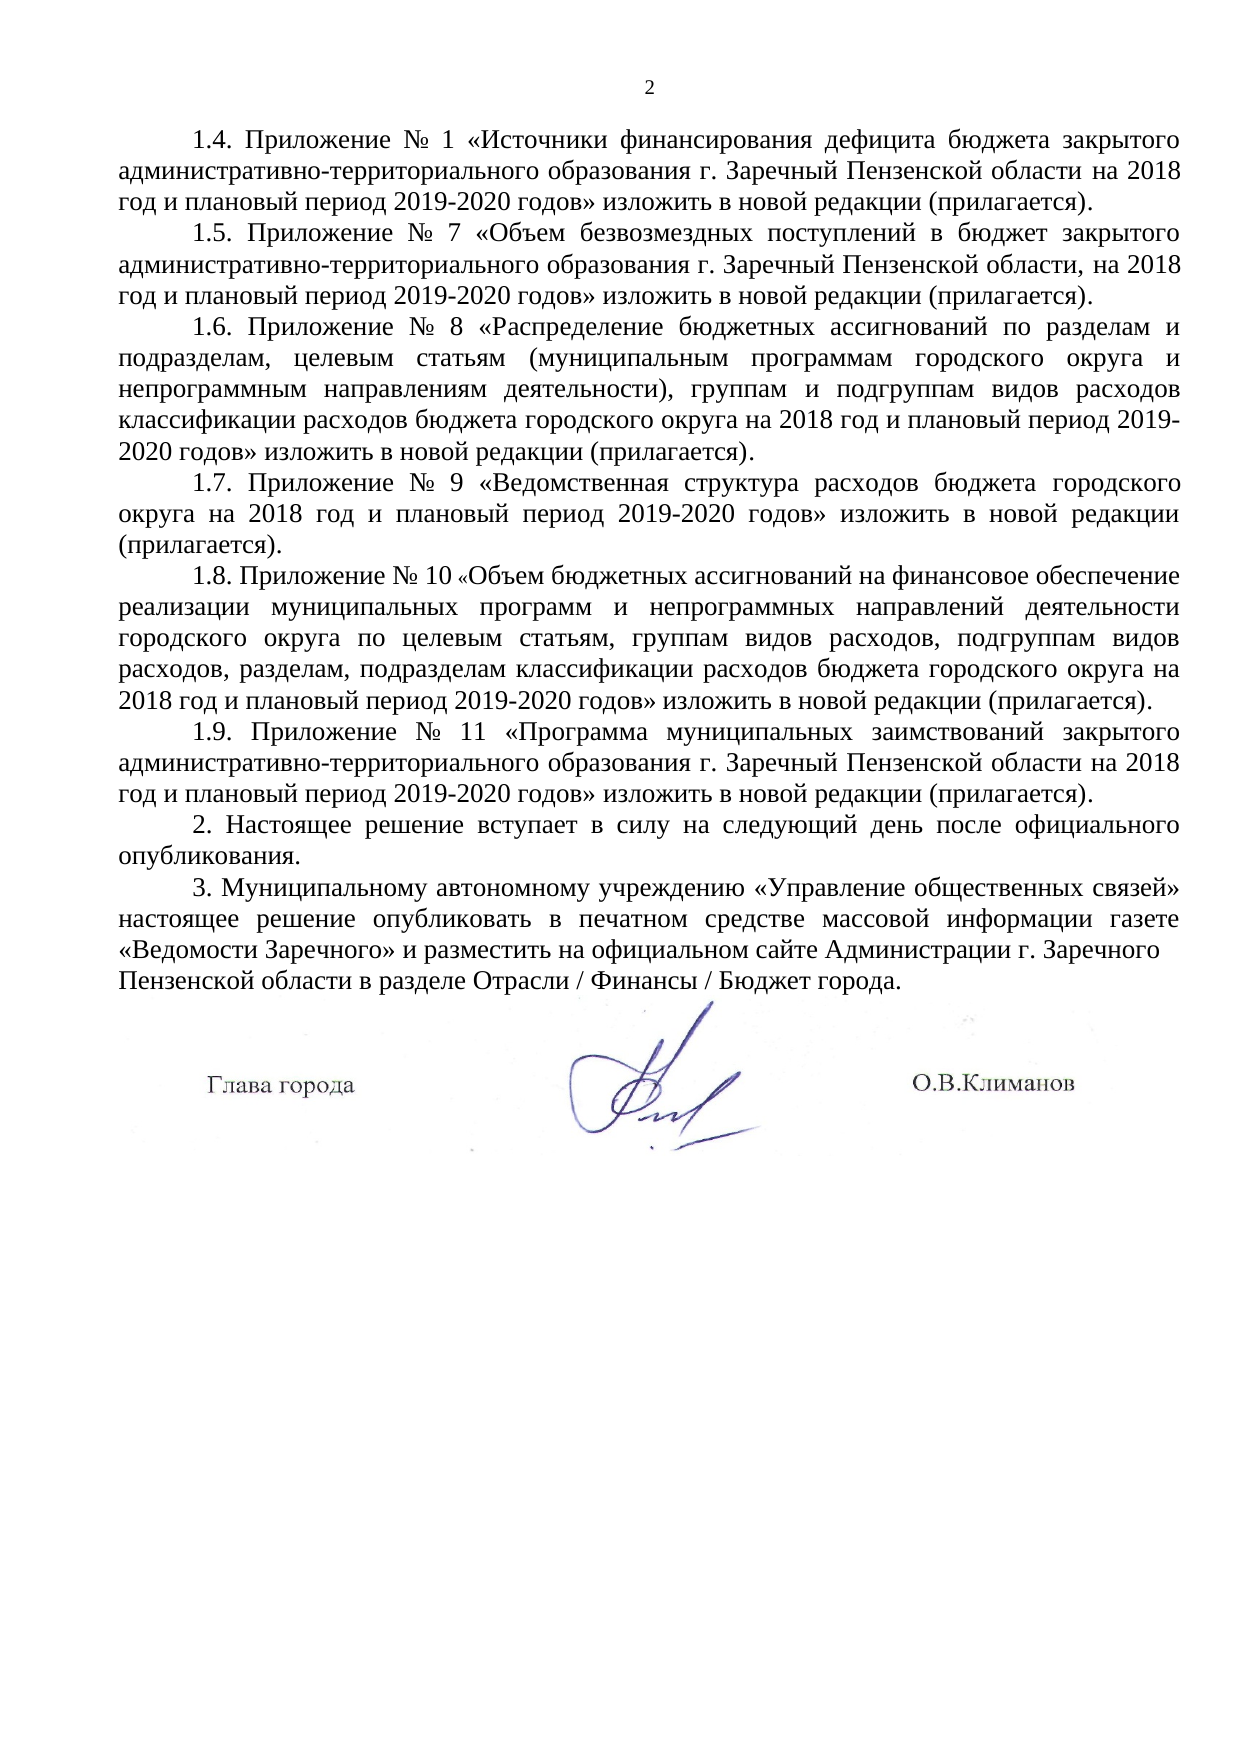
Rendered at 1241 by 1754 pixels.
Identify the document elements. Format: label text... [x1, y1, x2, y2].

text Пензенской области в разделе Отрасли / Финансы / Бюджет города. [118, 964, 1181, 995]
text 1.4. Приложение № 1 «Источники финансирования дефицита бюджета закрытого административно-территориального образования г. Заречный Пензенской области на 2018 год и плановый период 2019-2020 годов» изложить в новой редакции (прилагается). [118, 123, 1181, 217]
text 1.6. Приложение № 8 «Распределение бюджетных ассигнований по разделам и подразделам, целевым статьям (муниципальным программам городского округа и непрограммным направлениям деятельности), группам и подгруппам видов расходов классификации расходов бюджета городского округа на 2018 год и плановый период 2019-2020 годов» изложить в новой редакции (прилагается). [118, 310, 1181, 466]
text 1.5. Приложение № 7 «Объем безвозмездных поступлений в бюджет закрытого административно-территориального образования г. Заречный Пензенской области, на 2018 год и плановый период 2019-2020 годов» изложить в новой редакции (прилагается). [118, 217, 1181, 310]
text 1.7. Приложение № 9 «Ведомственная структура расходов бюджета городского округа на 2018 год и плановый период 2019-2020 годов» изложить в новой редакции (прилагается). [118, 466, 1181, 559]
text 2. Настоящее решение вступает в силу на следующий день после официального опубликования. [118, 808, 1181, 871]
picture [118, 995, 1155, 1156]
text 1.9. Приложение № 11 «Программа муниципальных заимствований закрытого административно-территориального образования г. Заречный Пензенской области на 2018 год и плановый период 2019-2020 годов» изложить в новой редакции (прилагается). [118, 715, 1181, 808]
text 3. Муниципальному автономному учреждению «Управление общественных связей» настоящее решение опубликовать в печатном средстве массовой информации газете «Ведомости Заречного» и разместить на официальном сайте Администрации г. Заречного [118, 871, 1181, 964]
text 1.8. Приложение № 10 «Объем бюджетных ассигнований на финансовое обеспечение реализации муниципальных программ и непрограммных направлений деятельности городского округа по целевым статьям, группам видов расходов, подгруппам видов расходов, разделам, подразделам классификации расходов бюджета городского округа на 2018 год и плановый период 2019-2020 годов» изложить в новой редакции (прилагается). [118, 559, 1181, 715]
